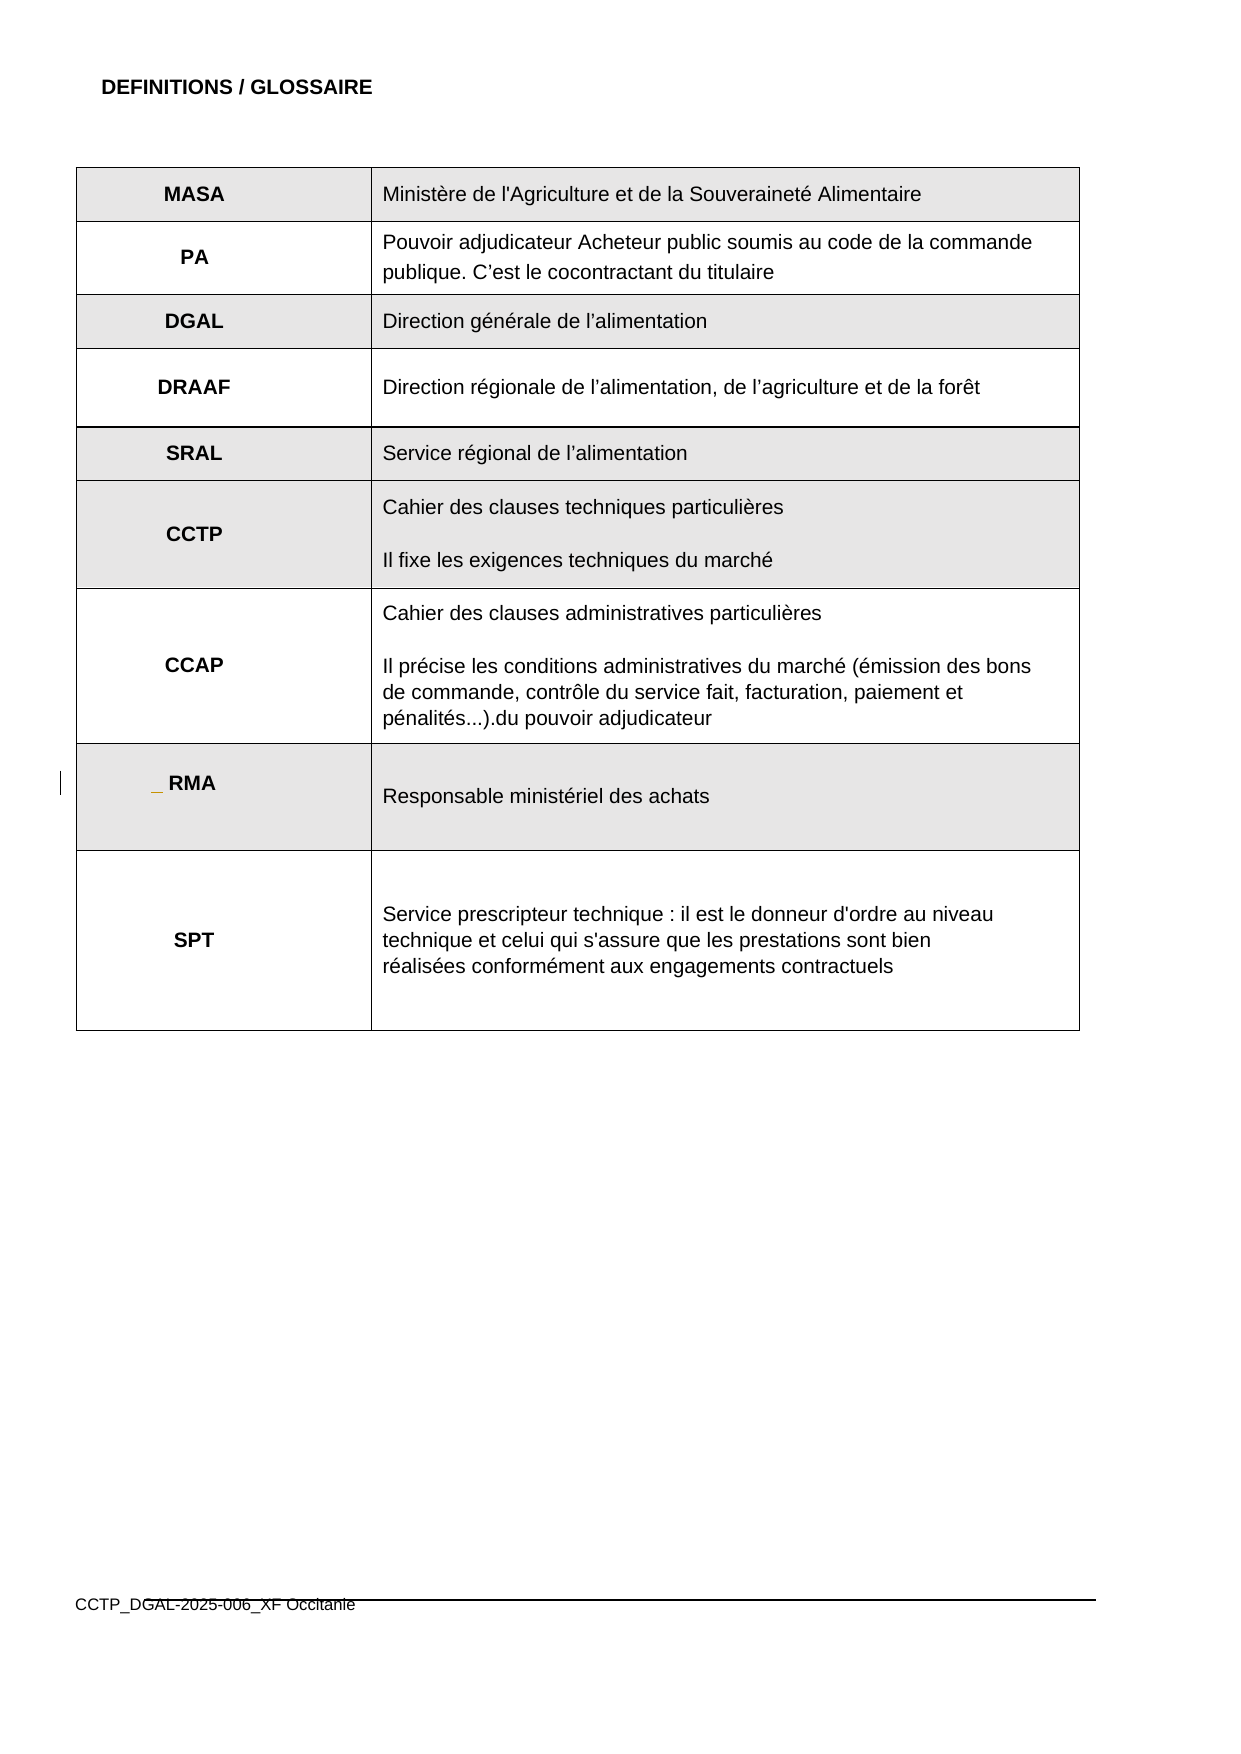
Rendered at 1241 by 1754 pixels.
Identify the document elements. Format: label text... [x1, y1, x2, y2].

table_cell Service régional de l’alimentation [372, 428, 1079, 480]
table_cell Cahier des clauses techniques particulières Il fixe les exigences techniques du marché [372, 481, 1079, 587]
table_cell Service prescripteur technique : il est le donneur d'ordre au niveau technique et celui qui s'assure que les prestations sont bien réalisées conformément aux engagements contractuels [372, 851, 1079, 1030]
table_header Ministère de l'Agriculture et de la Souveraineté Alimentaire [372, 168, 1079, 221]
table_cell PA [77, 222, 371, 294]
table_cell SPT [77, 851, 371, 1030]
table_cell CCAP [77, 589, 371, 743]
subtitle DEFINITIONS / GLOSSAIRE [101, 75, 1140, 99]
table_cell Pouvoir adjudicateur Acheteur public soumis au code de la commande publique. C’est le cocontractant du titulaire [372, 222, 1079, 294]
table_cell DRAAF [77, 349, 371, 426]
table_cell Cahier des clauses administratives particulières Il précise les conditions administratives du marché (émission des bons de commande, contrôle du service fait, facturation, paiement et pénalités...).du pouvoir adjudicateur [372, 589, 1079, 743]
table_cell SRAL [77, 428, 371, 480]
table_cell DGAL [77, 295, 371, 348]
table_cell RMA [77, 744, 371, 850]
table_cell CCTP [77, 481, 371, 587]
table_cell Direction régionale de l’alimentation, de l’agriculture et de la forêt [372, 349, 1079, 426]
table_header MASA [77, 168, 371, 221]
table_cell Responsable ministériel des achats [372, 744, 1079, 850]
table_cell Direction générale de l’alimentation [372, 295, 1079, 348]
